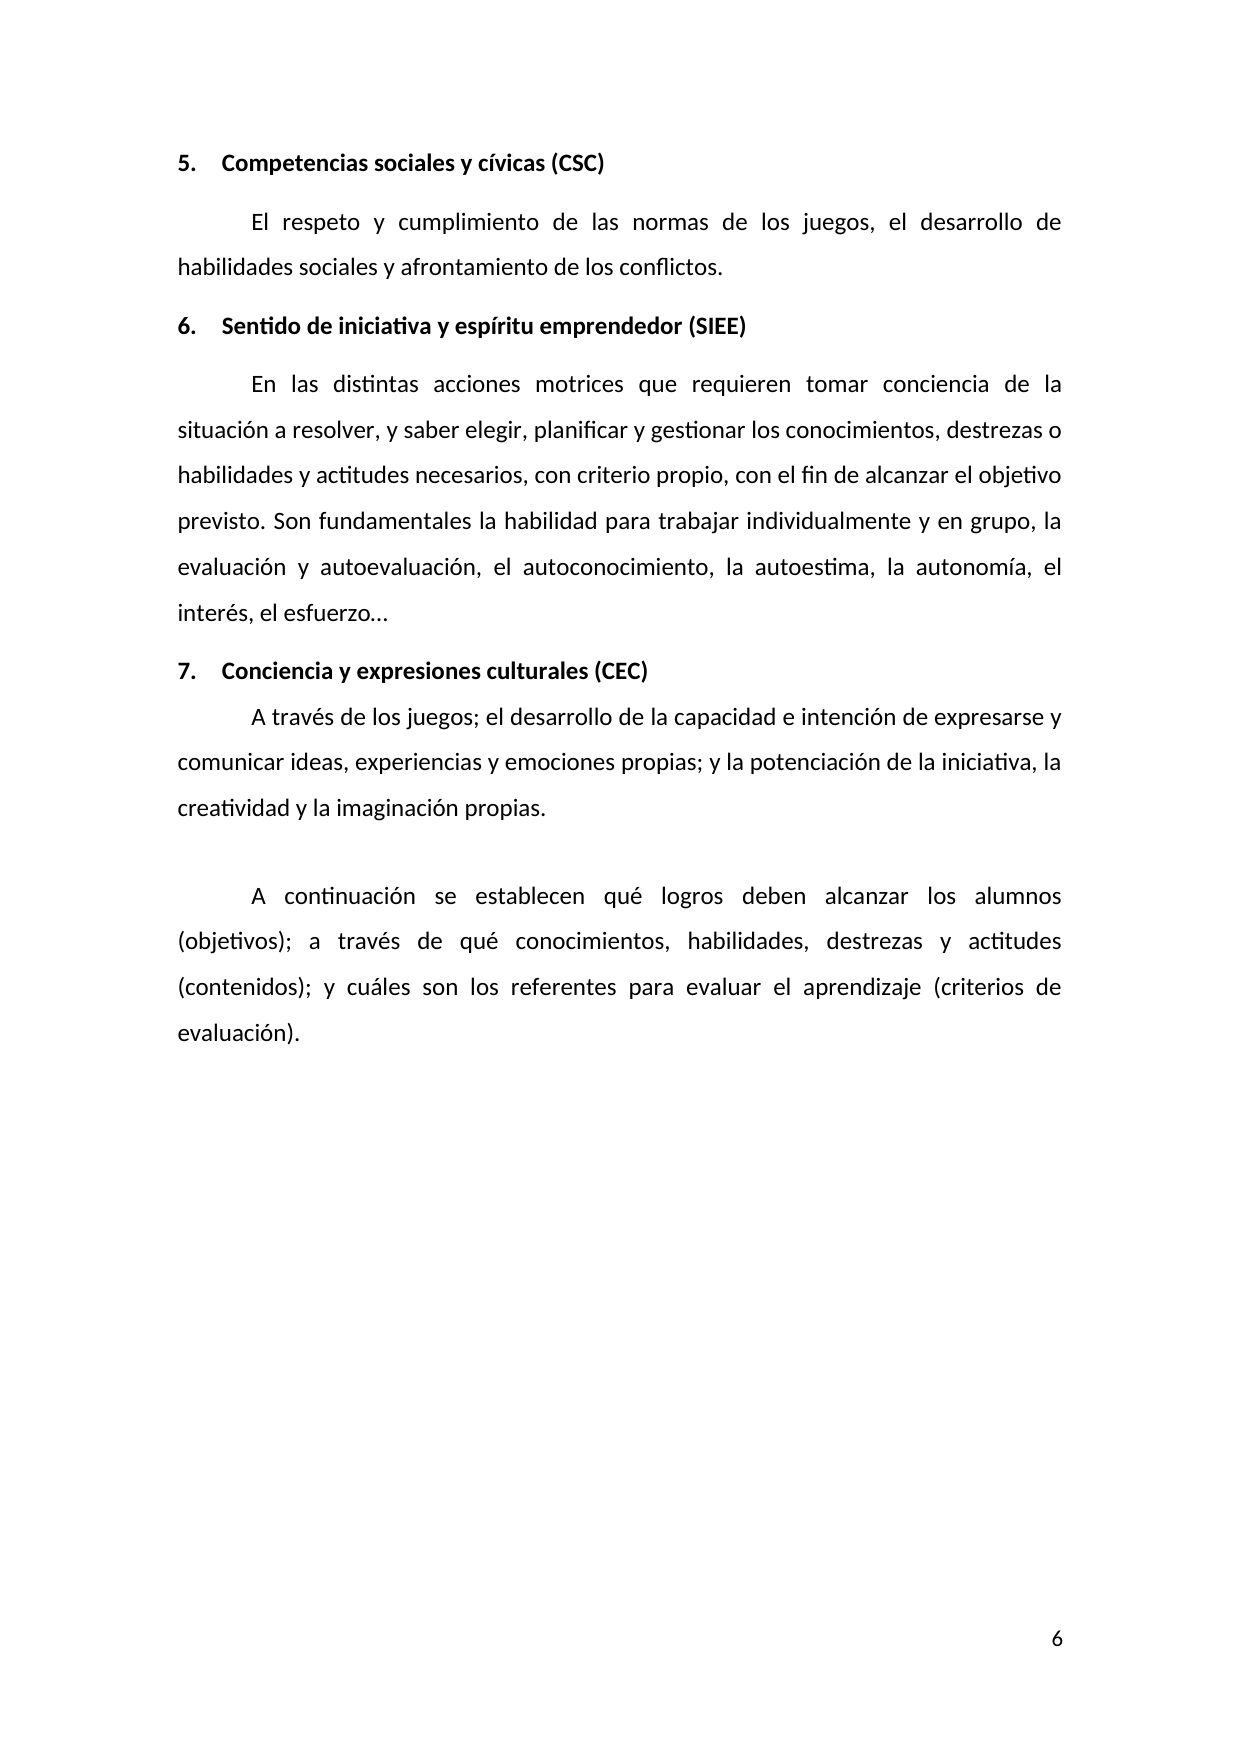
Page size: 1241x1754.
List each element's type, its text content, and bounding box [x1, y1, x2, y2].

list Conciencia y expresiones culturales (CEC) [177, 655, 1063, 685]
text En las distintas acciones motrices que requieren tomar conciencia de la situación a resolver, y saber elegir, planificar y gestionar los conocimientos, destrezas o habilidades y actitudes necesarios, con criterio propio, con el fin de alcanzar el objetivo previsto. Son fundamentales la habilidad para trabajar individualmente y en grupo, la evaluación y autoevaluación, el autoconocimiento, la autoestima, la autonomía, el interés, el esfuerzo… [177, 368, 1063, 627]
list Sentido de iniciativa y espíritu emprendedor (SIEE) [177, 310, 1063, 340]
text El respeto y cumplimiento de las normas de los juegos, el desarrollo de habilidades sociales y afrontamiento de los conflictos. [177, 206, 1063, 282]
list Competencias sociales y cívicas (CSC) [177, 148, 1063, 178]
list A través de los juegos; el desarrollo de la capacidad e intención de expresarse y comunicar ideas, experiencias y emociones propias; y la potenciación de la iniciativa, la creatividad y la imaginación propias. [177, 701, 1063, 823]
list A continuación se establecen qué logros deben alcanzar los alumnos (objetivos); a través de qué conocimientos, habilidades, destrezas y actitudes (contenidos); y cuáles son los referentes para evaluar el aprendizaje (criterios de evaluación). [177, 880, 1063, 1047]
